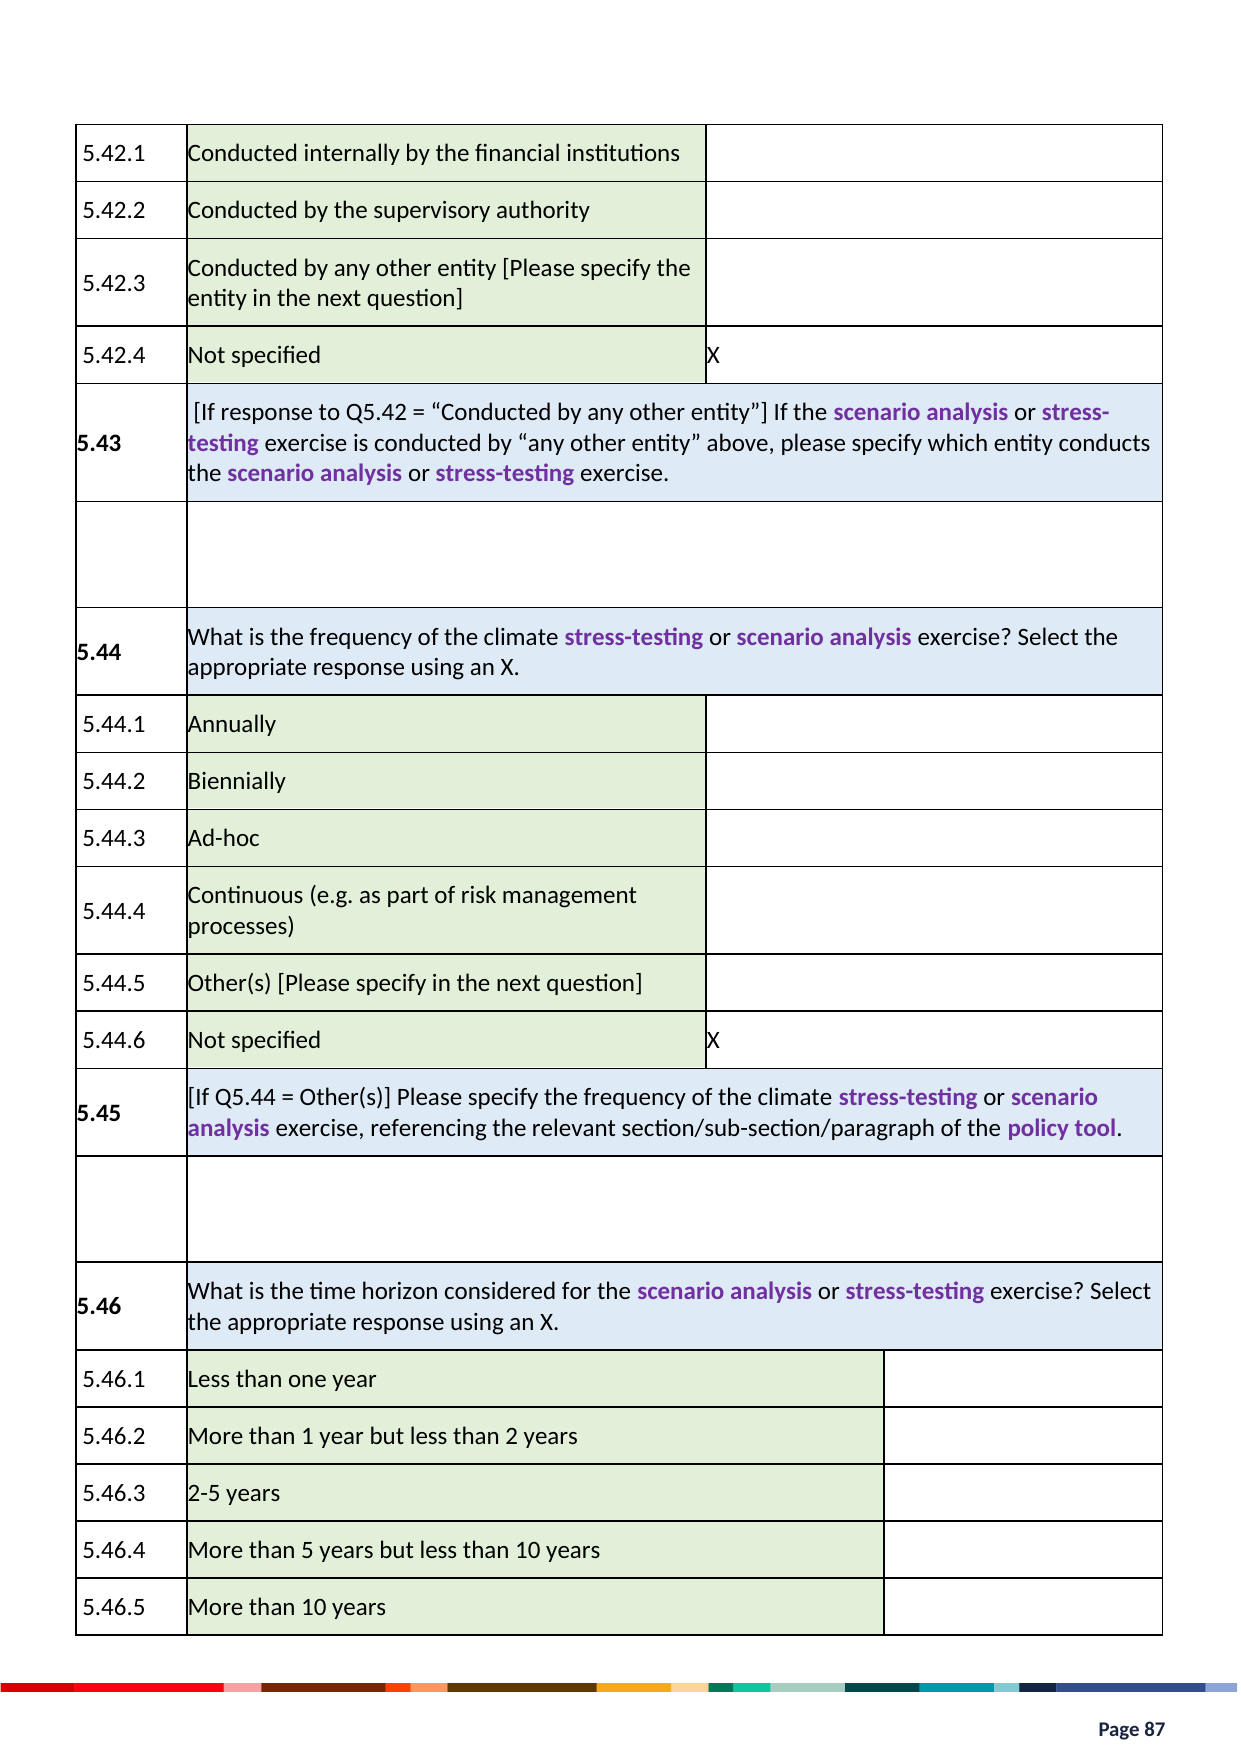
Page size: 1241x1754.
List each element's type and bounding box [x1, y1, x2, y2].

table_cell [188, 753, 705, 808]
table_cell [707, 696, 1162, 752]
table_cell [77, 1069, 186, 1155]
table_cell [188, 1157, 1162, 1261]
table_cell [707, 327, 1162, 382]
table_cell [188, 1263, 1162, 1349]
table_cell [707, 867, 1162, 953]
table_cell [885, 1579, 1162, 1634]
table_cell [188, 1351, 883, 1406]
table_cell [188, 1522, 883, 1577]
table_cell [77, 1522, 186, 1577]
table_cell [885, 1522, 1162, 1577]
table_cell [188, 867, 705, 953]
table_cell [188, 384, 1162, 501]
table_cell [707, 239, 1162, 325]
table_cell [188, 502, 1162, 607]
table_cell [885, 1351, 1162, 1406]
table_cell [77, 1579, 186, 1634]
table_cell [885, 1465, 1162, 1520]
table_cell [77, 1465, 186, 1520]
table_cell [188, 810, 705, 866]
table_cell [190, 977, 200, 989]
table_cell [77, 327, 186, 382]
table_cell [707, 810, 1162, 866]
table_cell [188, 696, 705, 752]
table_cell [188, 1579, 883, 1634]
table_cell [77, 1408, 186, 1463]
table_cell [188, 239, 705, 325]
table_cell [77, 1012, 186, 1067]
picture [0, 1683, 1236, 1692]
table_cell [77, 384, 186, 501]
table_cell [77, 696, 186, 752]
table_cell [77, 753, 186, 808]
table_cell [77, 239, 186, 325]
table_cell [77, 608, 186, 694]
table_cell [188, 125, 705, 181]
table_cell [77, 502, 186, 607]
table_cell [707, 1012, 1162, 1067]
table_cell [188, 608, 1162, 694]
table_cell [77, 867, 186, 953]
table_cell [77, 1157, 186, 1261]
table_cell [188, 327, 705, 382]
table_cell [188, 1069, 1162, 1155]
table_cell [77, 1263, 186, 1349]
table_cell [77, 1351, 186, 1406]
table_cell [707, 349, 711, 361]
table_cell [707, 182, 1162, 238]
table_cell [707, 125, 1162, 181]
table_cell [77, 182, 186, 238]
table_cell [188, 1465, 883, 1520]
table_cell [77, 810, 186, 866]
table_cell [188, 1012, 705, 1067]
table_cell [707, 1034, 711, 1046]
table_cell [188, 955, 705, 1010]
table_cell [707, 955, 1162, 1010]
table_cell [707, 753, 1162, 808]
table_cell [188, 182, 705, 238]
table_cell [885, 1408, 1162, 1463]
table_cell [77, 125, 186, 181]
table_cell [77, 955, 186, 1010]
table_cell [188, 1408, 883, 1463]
